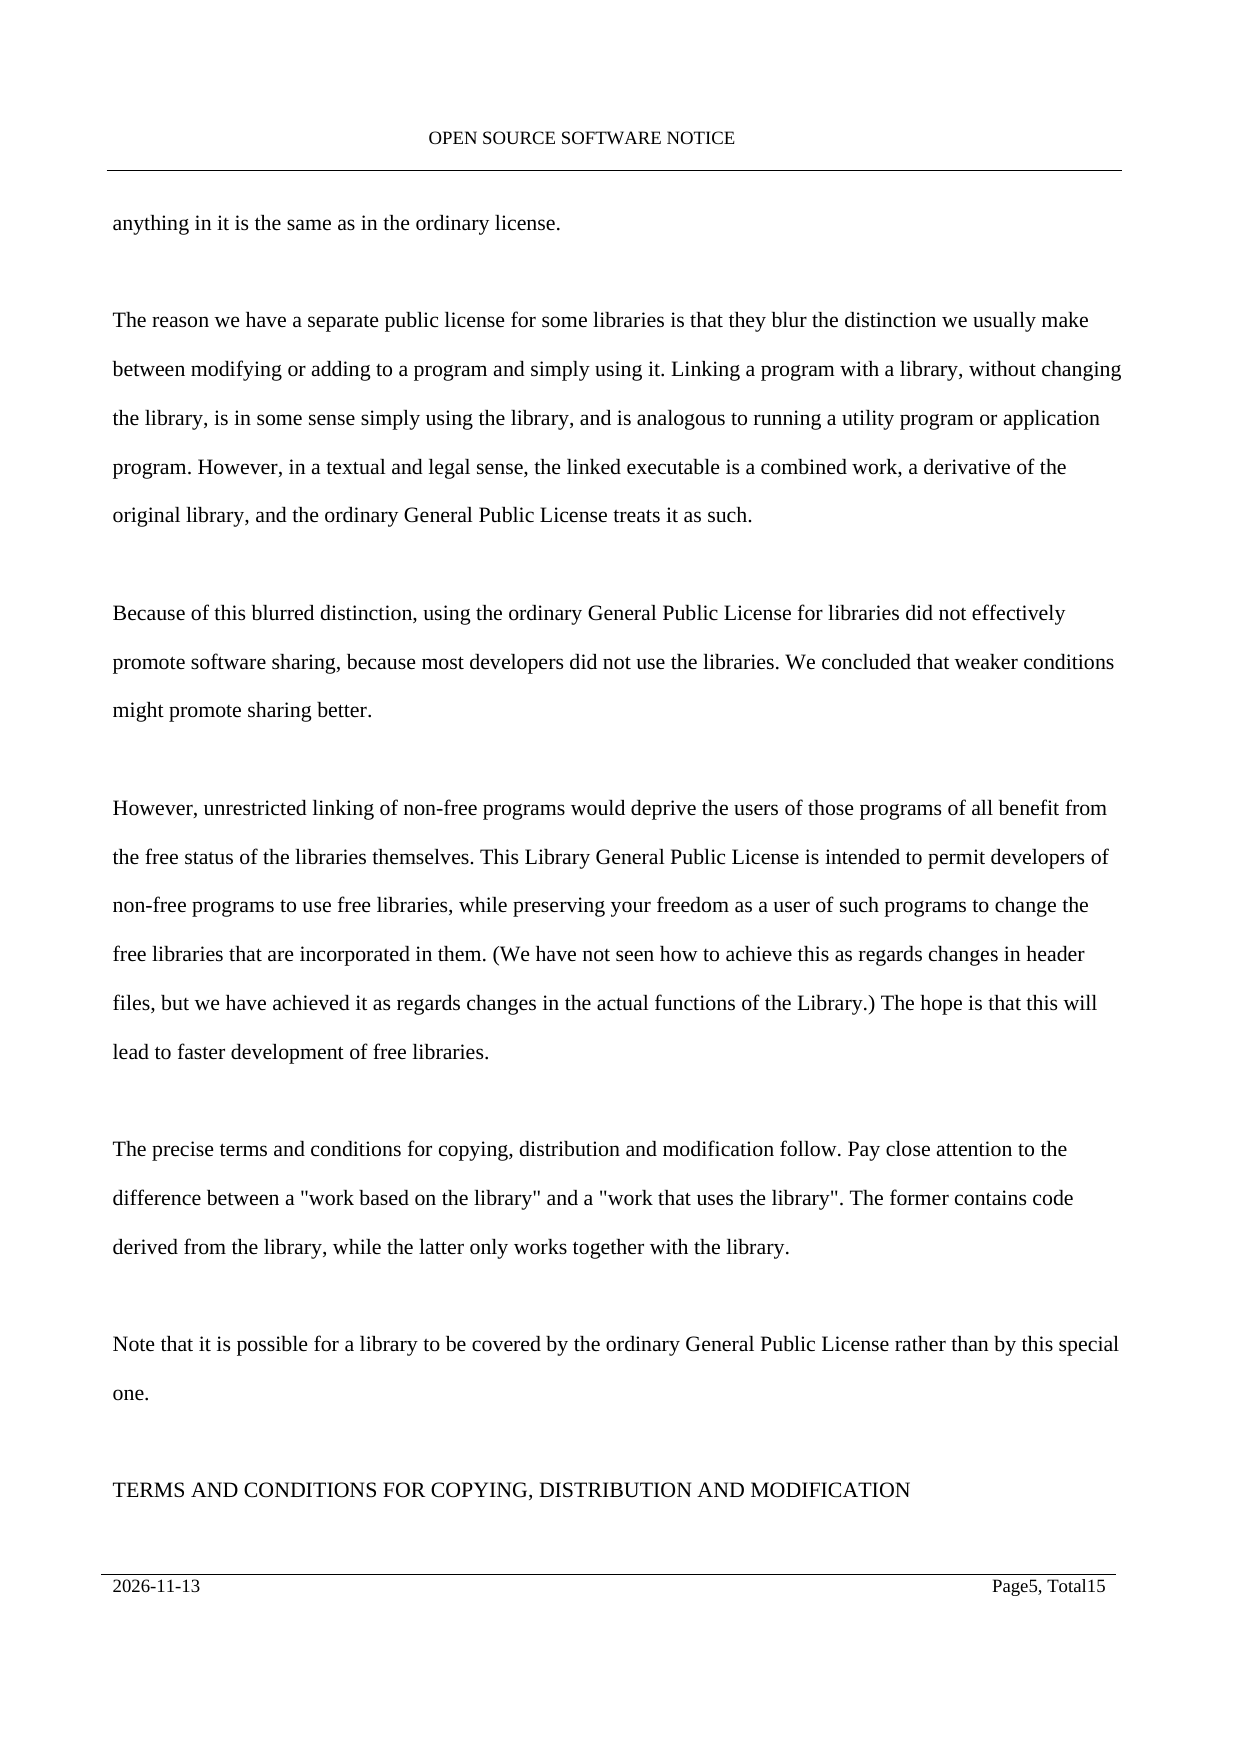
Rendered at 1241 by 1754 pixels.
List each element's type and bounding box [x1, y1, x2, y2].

text [112, 206, 1128, 1506]
